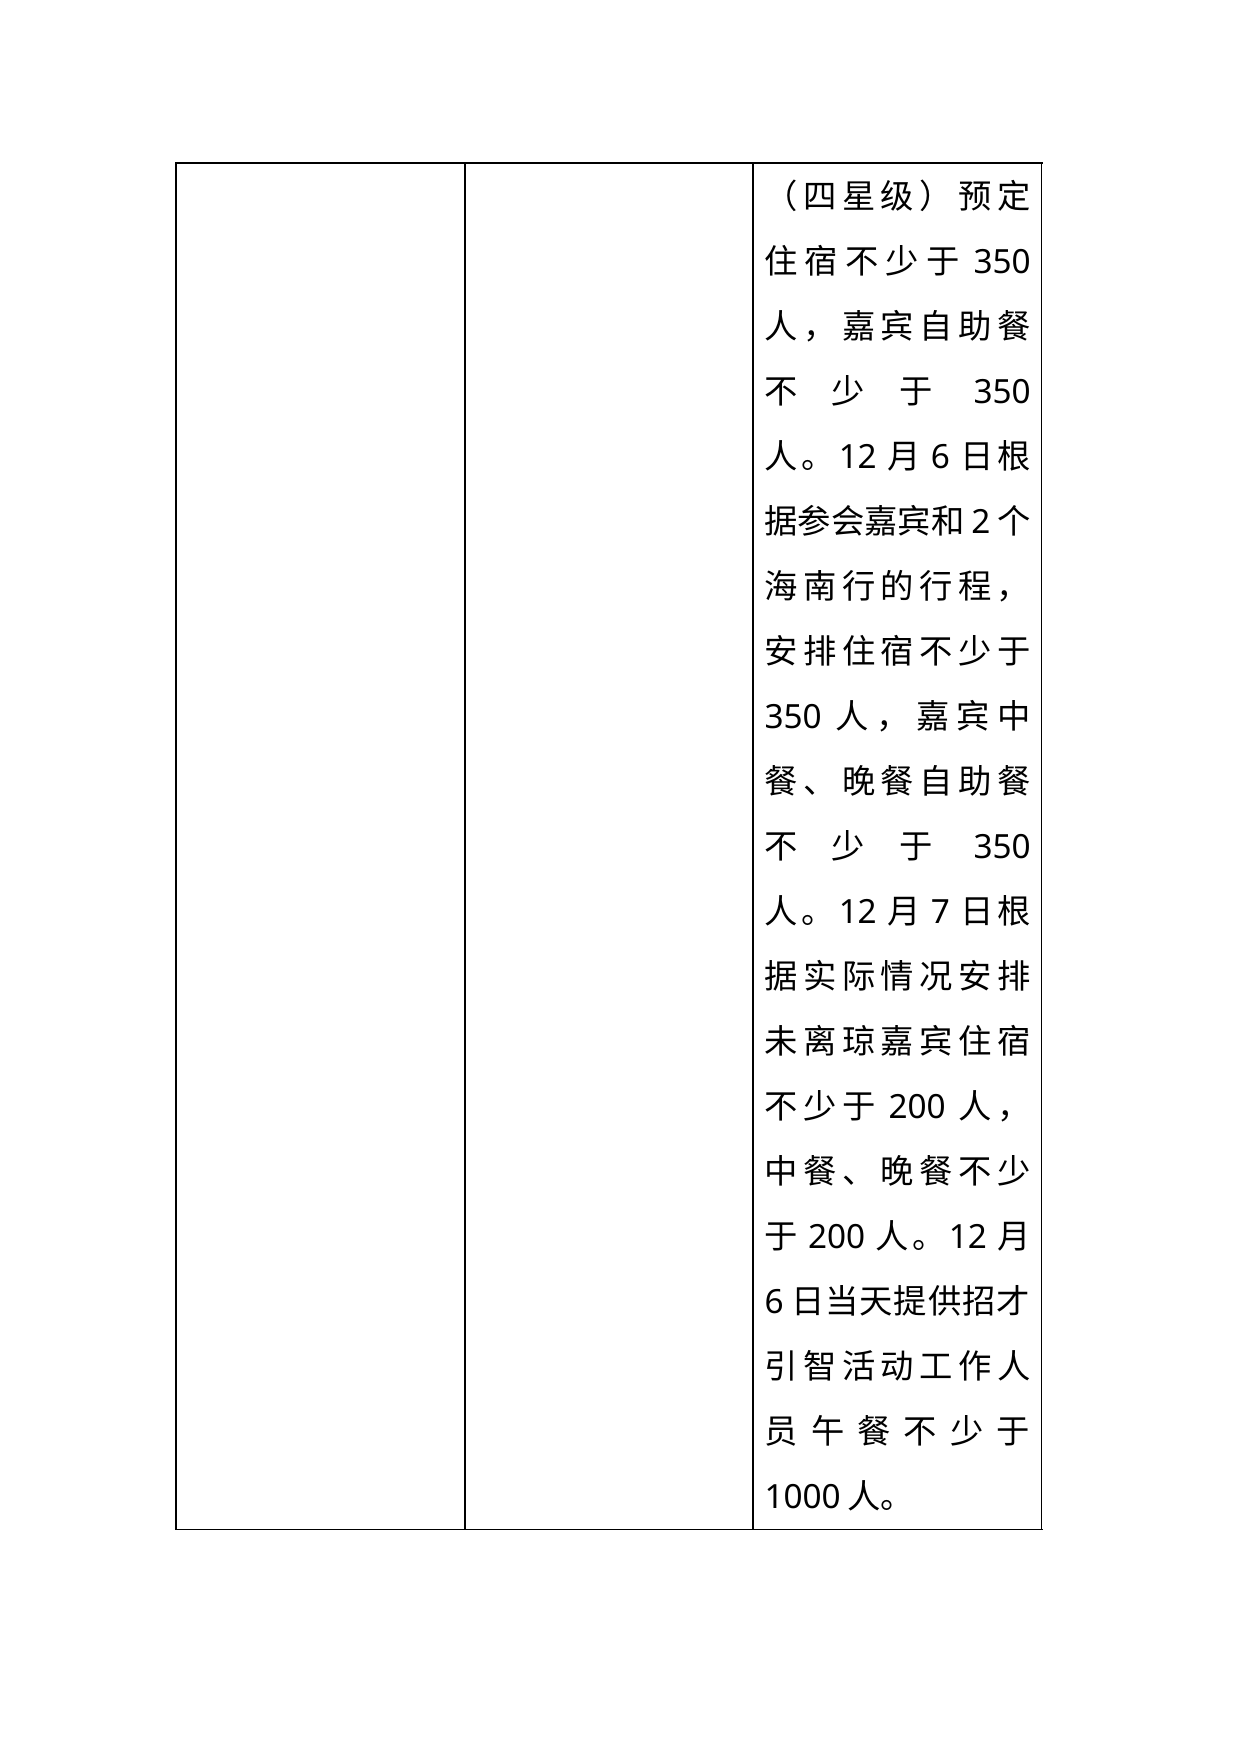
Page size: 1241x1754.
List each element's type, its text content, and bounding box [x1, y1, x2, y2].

table_cell ★ [466, 164, 752, 1528]
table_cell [754, 164, 1041, 1528]
table_cell 2 [177, 164, 464, 1528]
